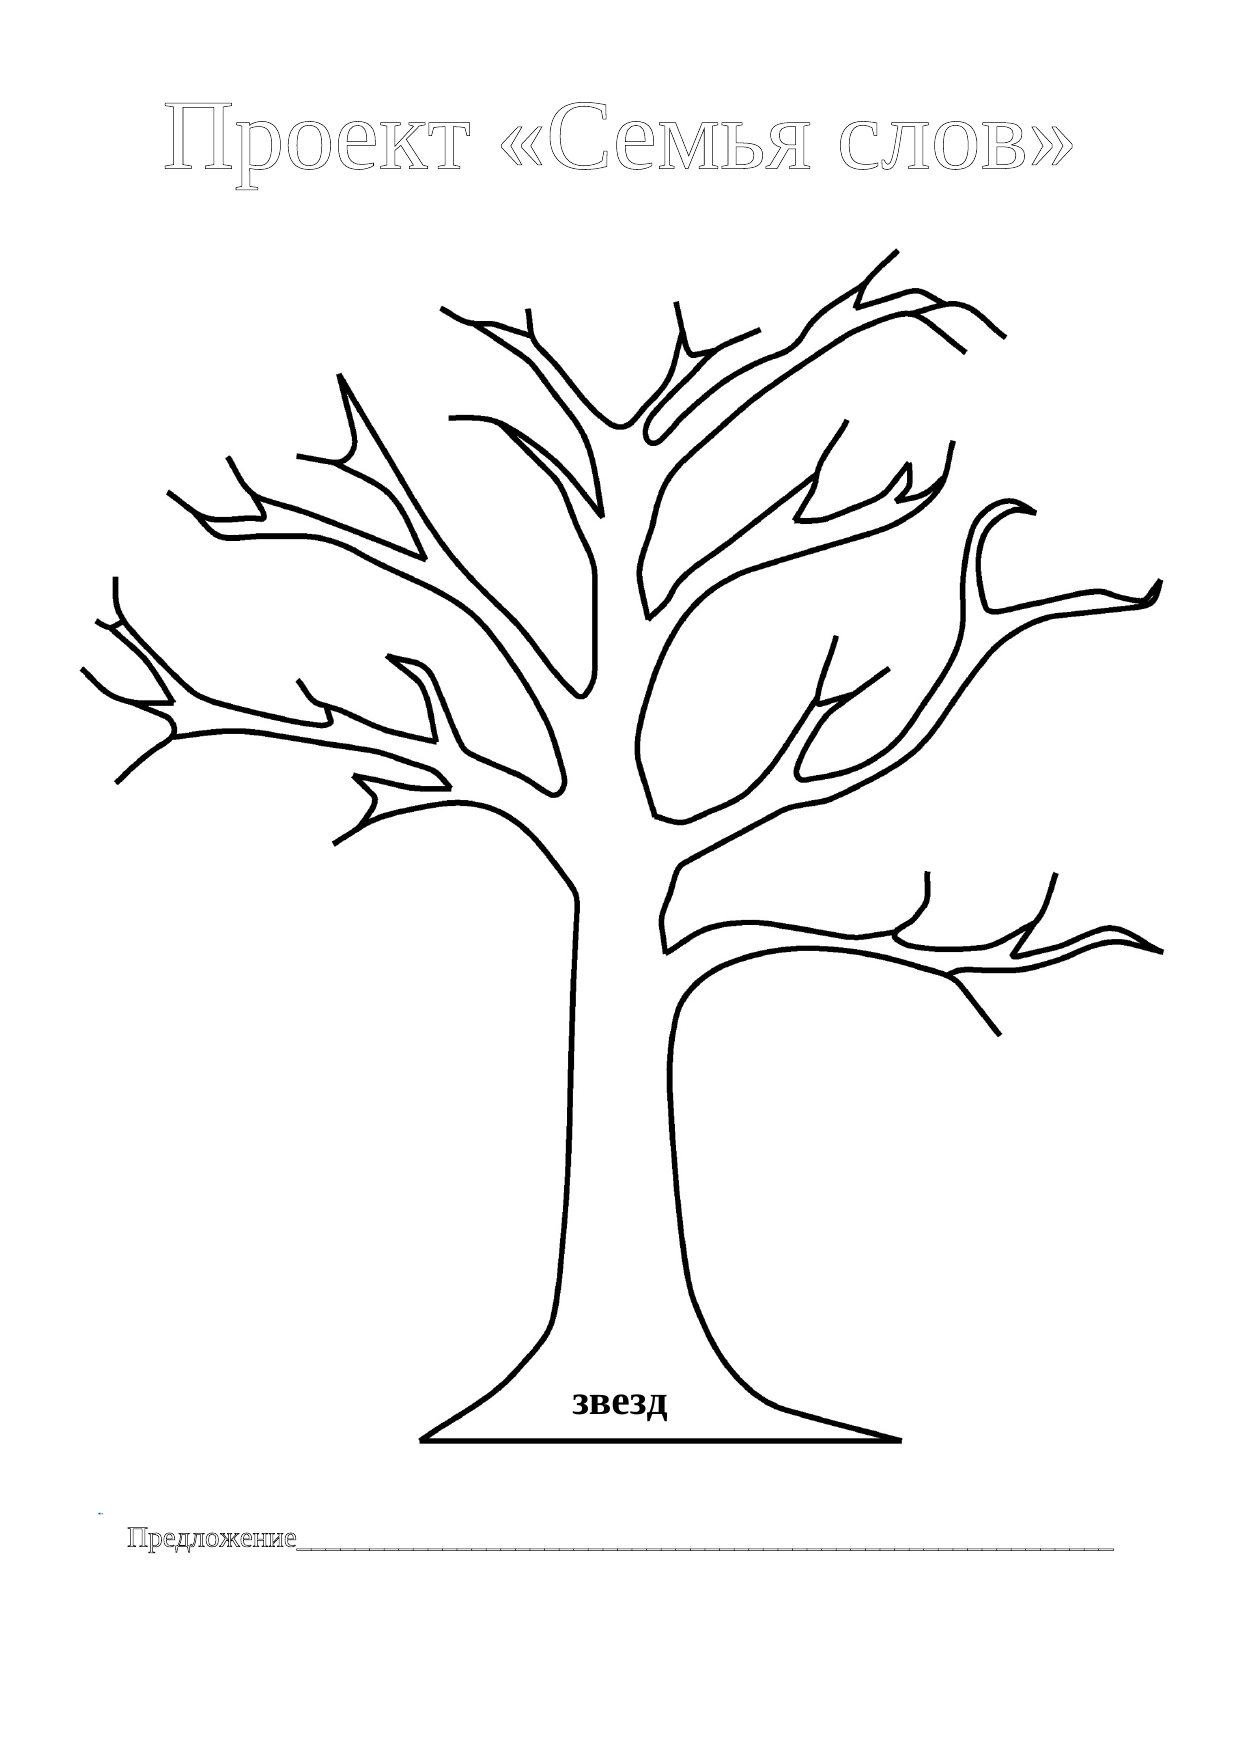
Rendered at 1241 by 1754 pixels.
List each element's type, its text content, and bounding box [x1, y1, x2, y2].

text Предложение________________________________________________________ [75, 1515, 1165, 1553]
picture [75, 228, 1166, 1515]
text Проект «Семья слов» [75, 75, 1165, 190]
